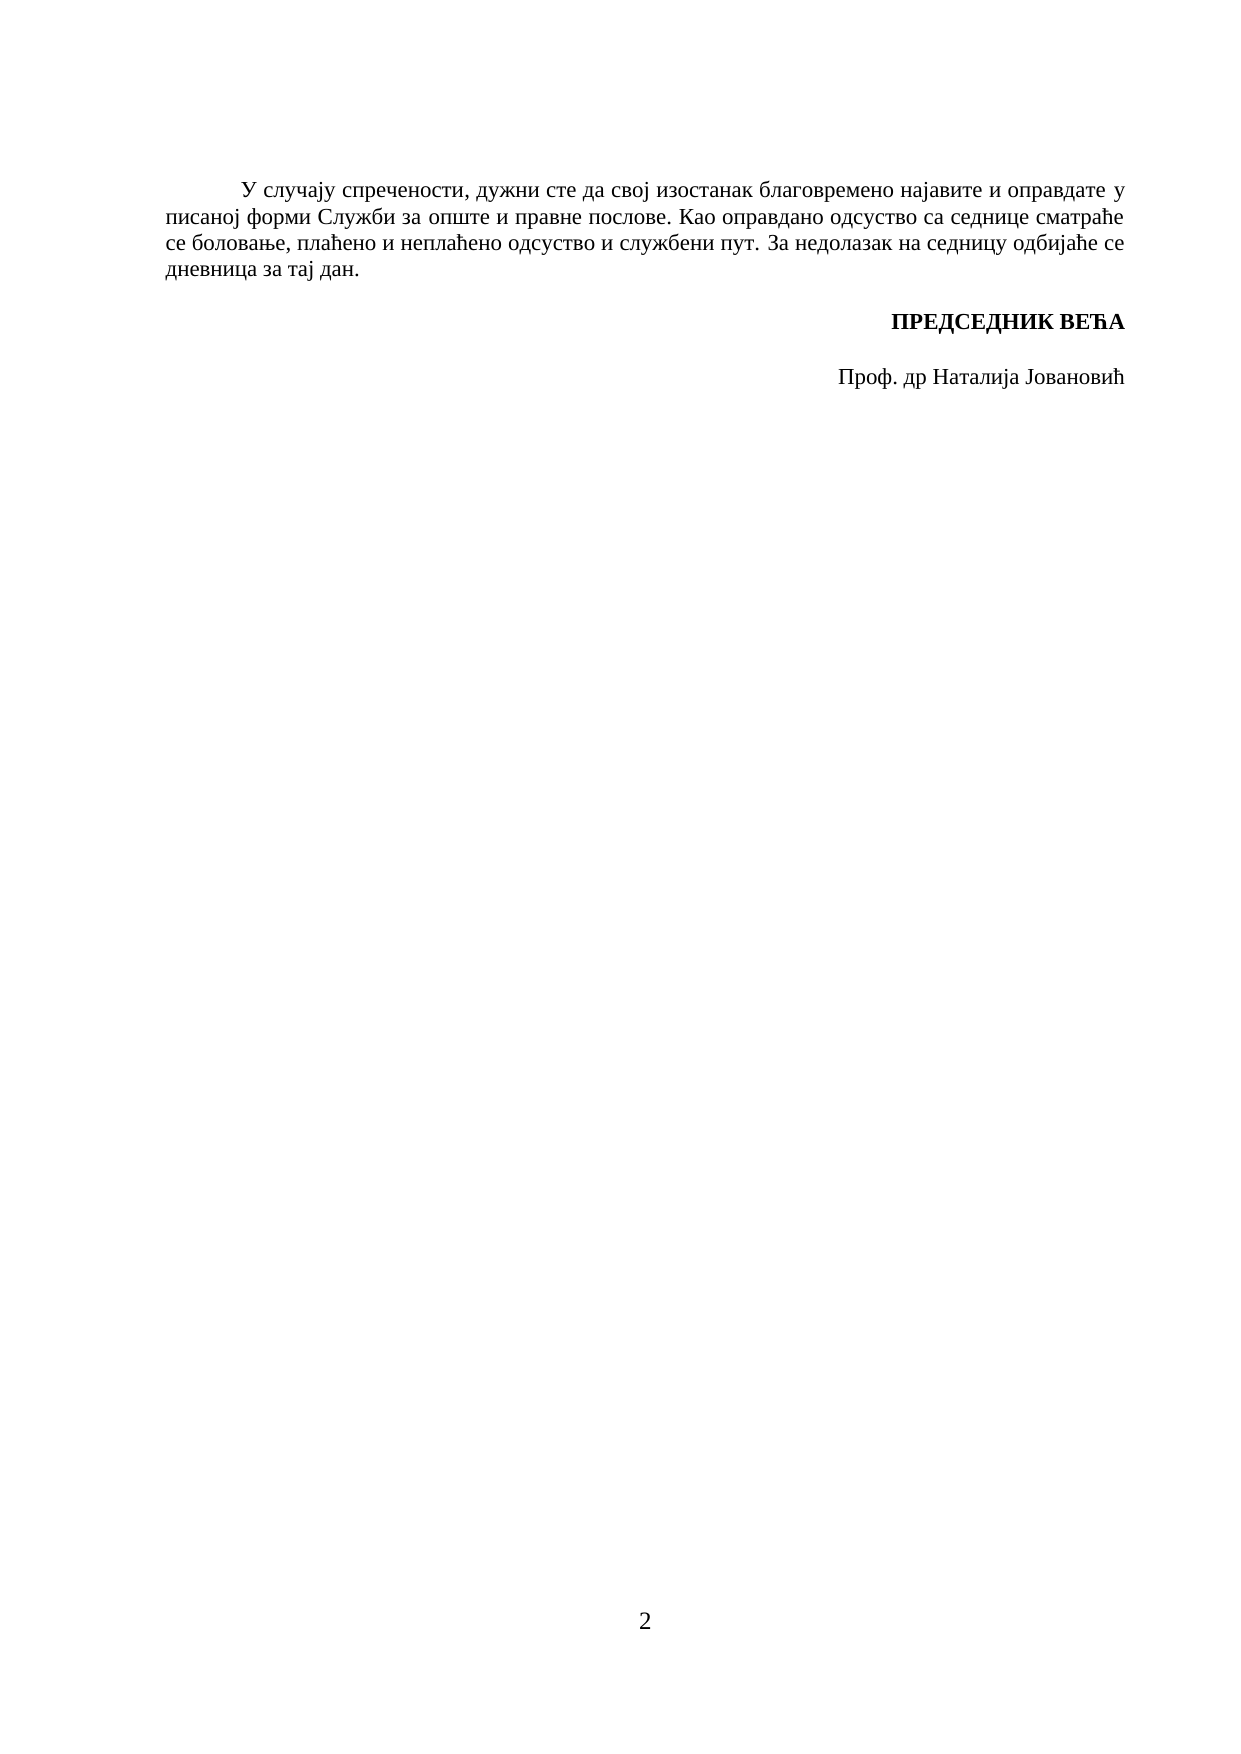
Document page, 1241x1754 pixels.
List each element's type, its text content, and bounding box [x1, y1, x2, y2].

text У случају спречености, дужни сте да свој изостанак благовремено најавите и оправдате у писаној форми Служби за oпште и правне послове. Као оправдано одсуство са седнице сматраће се боловање, плаћено и неплаћено одсуство и службени пут. За недолазак на седницу одбијаће се дневница за тај дан. [165, 176, 1125, 282]
text Проф. др Наталија Јовановић [165, 363, 1125, 390]
text ПРЕДСЕДНИК ВЕЋА [690, 308, 1125, 334]
